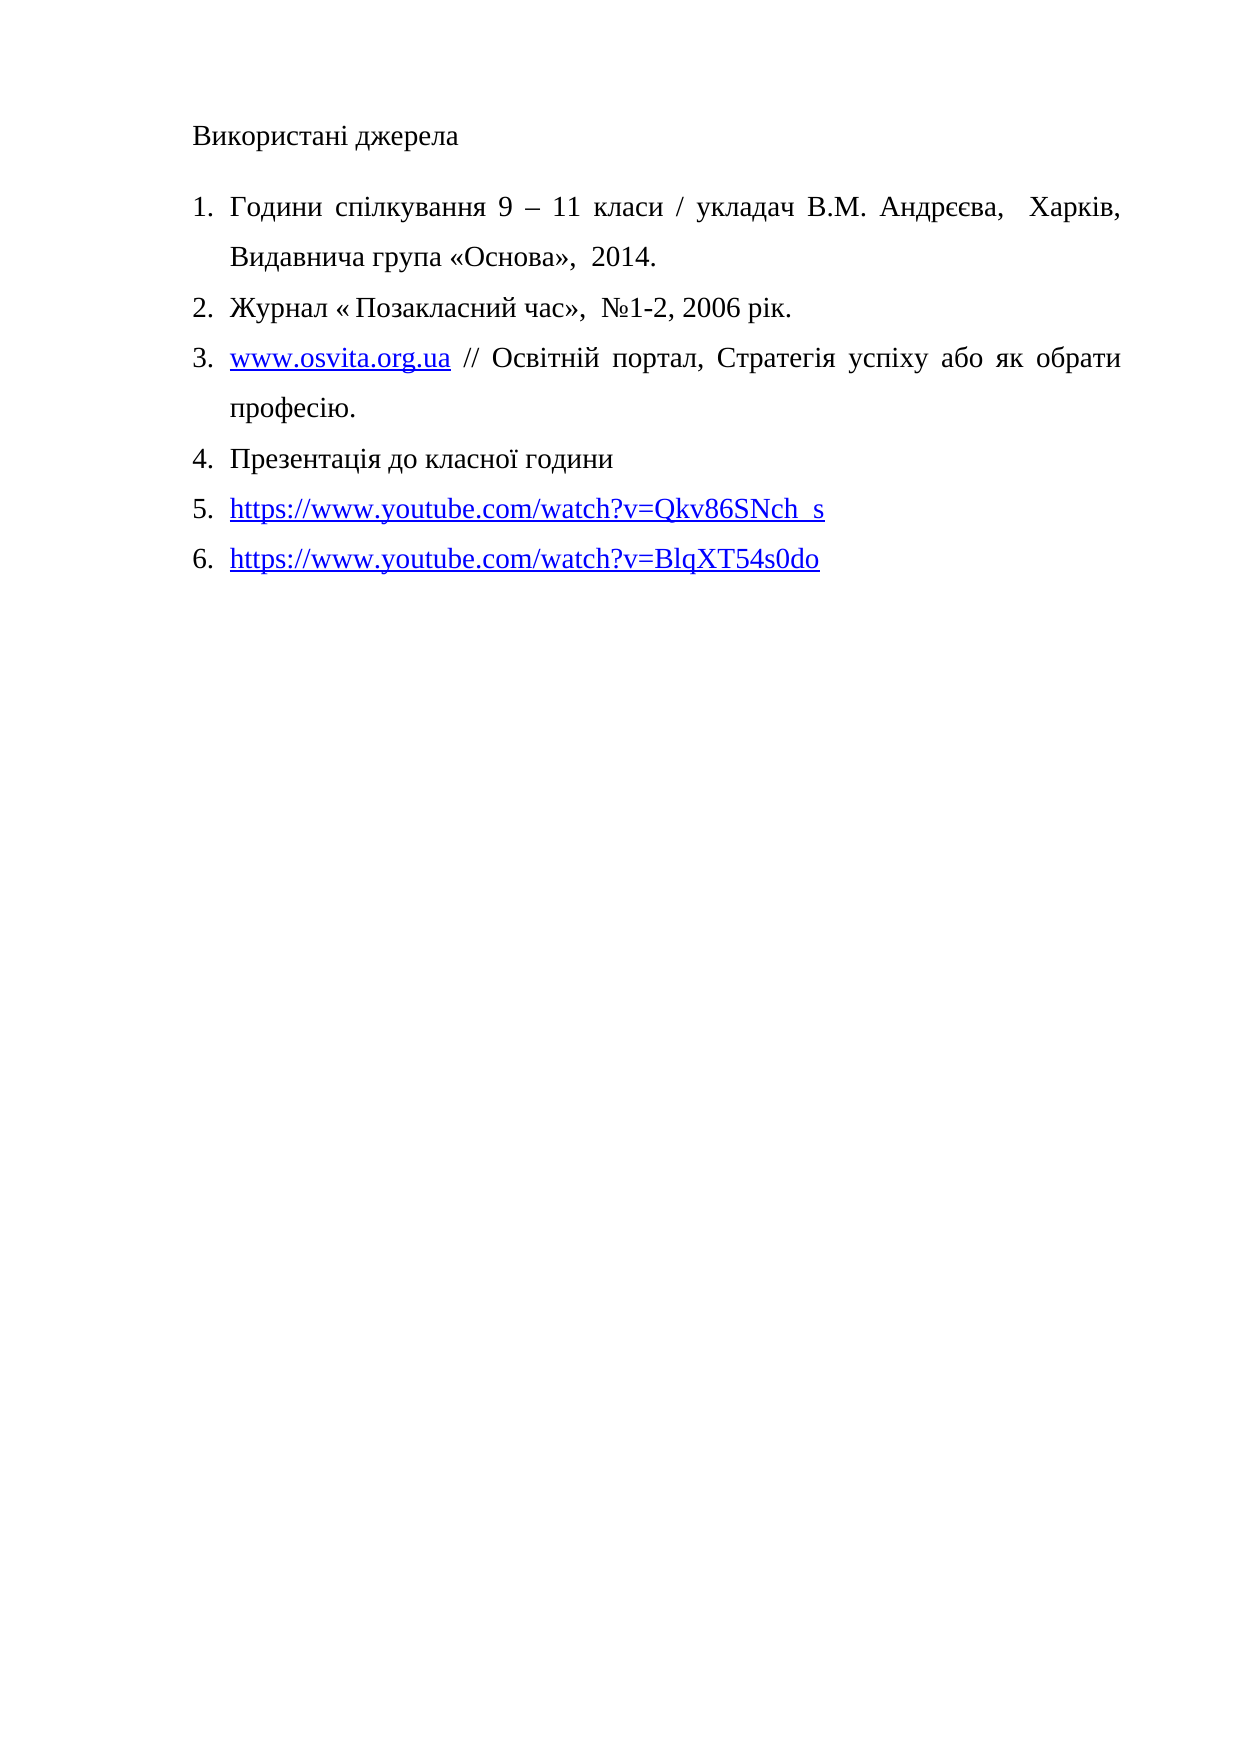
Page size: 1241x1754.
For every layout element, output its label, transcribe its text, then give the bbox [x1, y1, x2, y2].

list https://www.youtube.com/watch?v=BlqXT54s0do [192, 541, 1122, 575]
list Години спілкування 9 – 11 класи / укладач В.М. Андрєєва, Харків, Видавнича група «Основа», 2014. [192, 189, 1122, 273]
list Презентація до класної години [192, 441, 1122, 474]
list Журнал « Позакласний час», №1-2, 2006 рік. [192, 290, 1122, 323]
list https://www.youtube.com/watch?v=Qkv86SNch_s [192, 491, 1122, 525]
list www.osvita.org.ua // Освітній портал, Стратегія успіху або як обрати професію. [192, 340, 1122, 424]
text Використані джерела [192, 118, 1122, 152]
